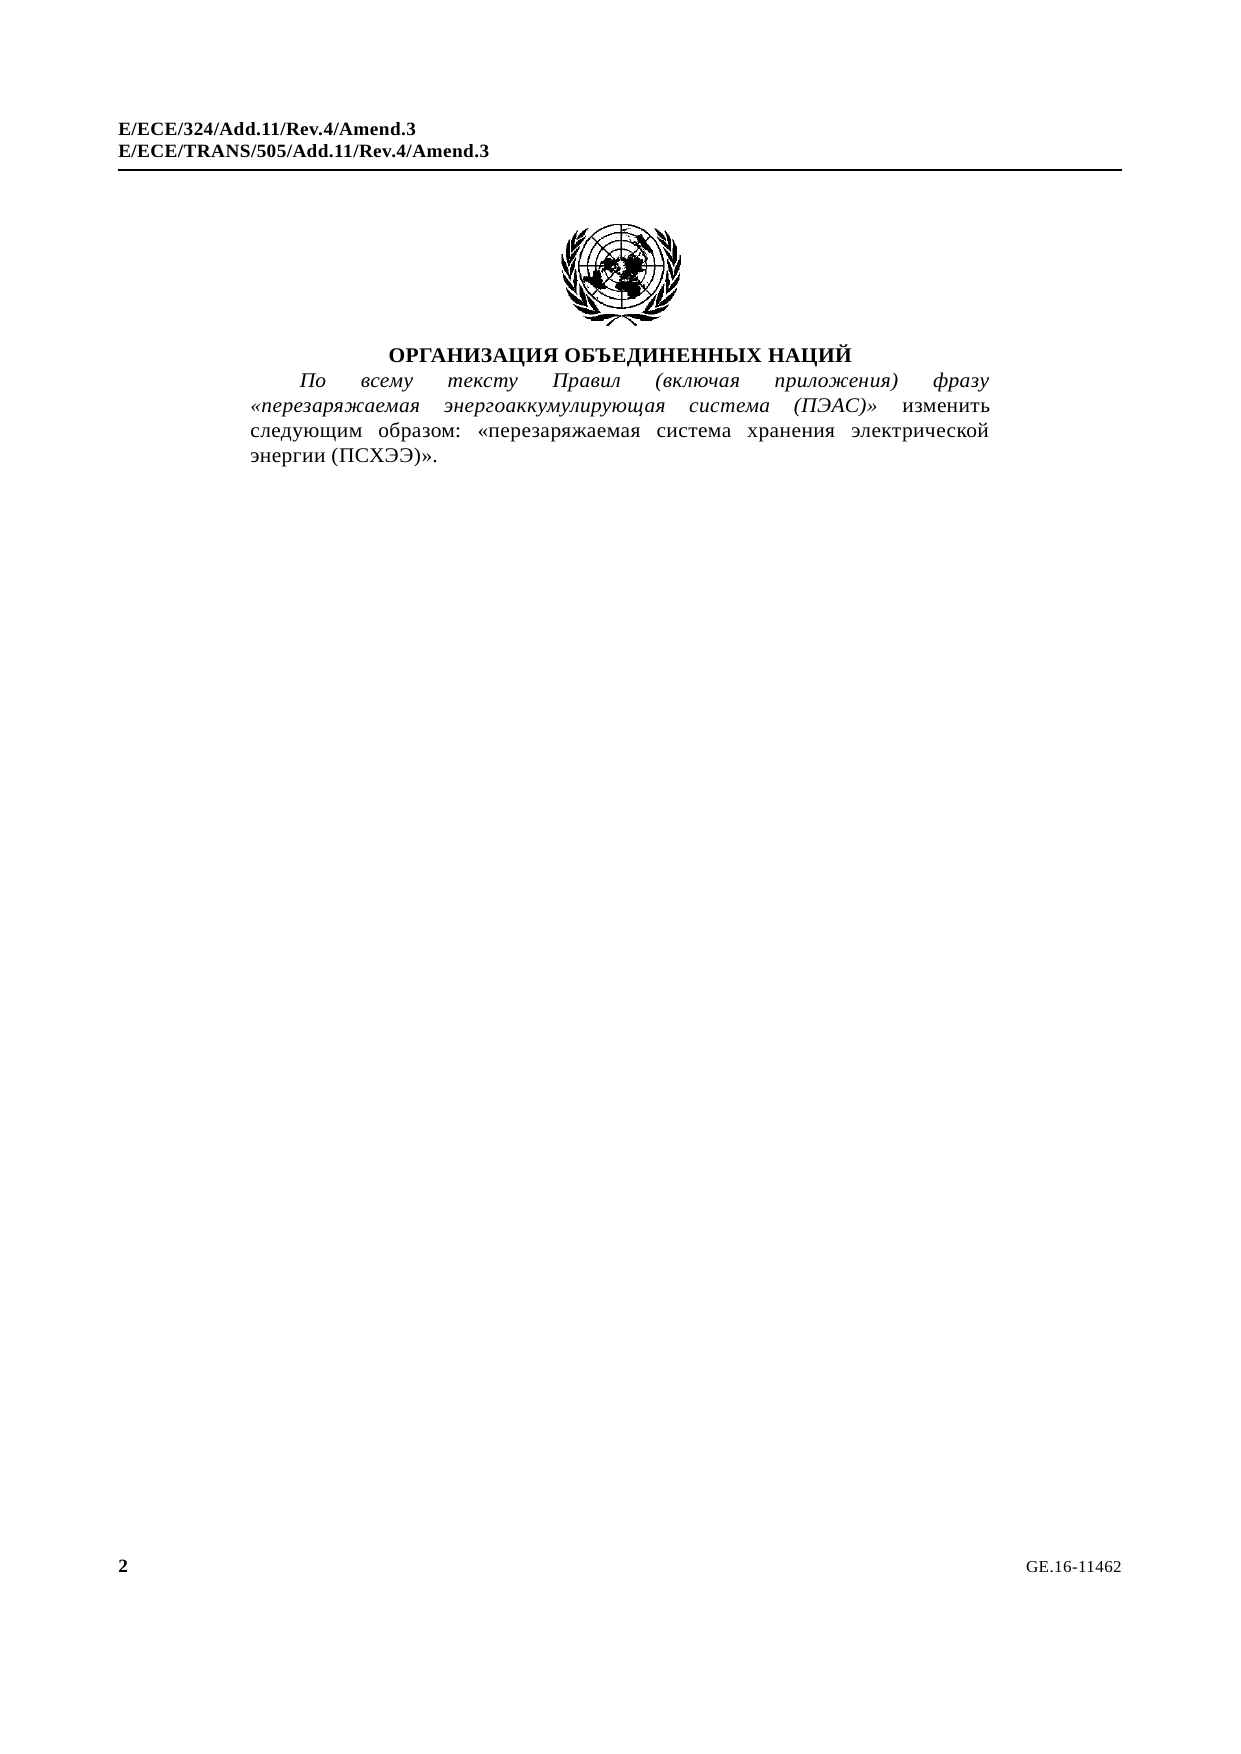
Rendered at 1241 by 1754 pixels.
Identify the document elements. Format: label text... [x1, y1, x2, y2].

text ОРГАНИЗАЦИЯ ОБЪЕДИНЕННЫХ НАЦИЙ [236, 342, 1004, 367]
text По всему тексту Правил (включая приложения) фразу «перезаряжаемая энергоаккумулирующая система (ПЭАС)» изменить следующим образом: «перезаряжаемая система хранения электрической энергии (ПСХЭЭ)». [250, 367, 990, 467]
picture [553, 220, 688, 330]
